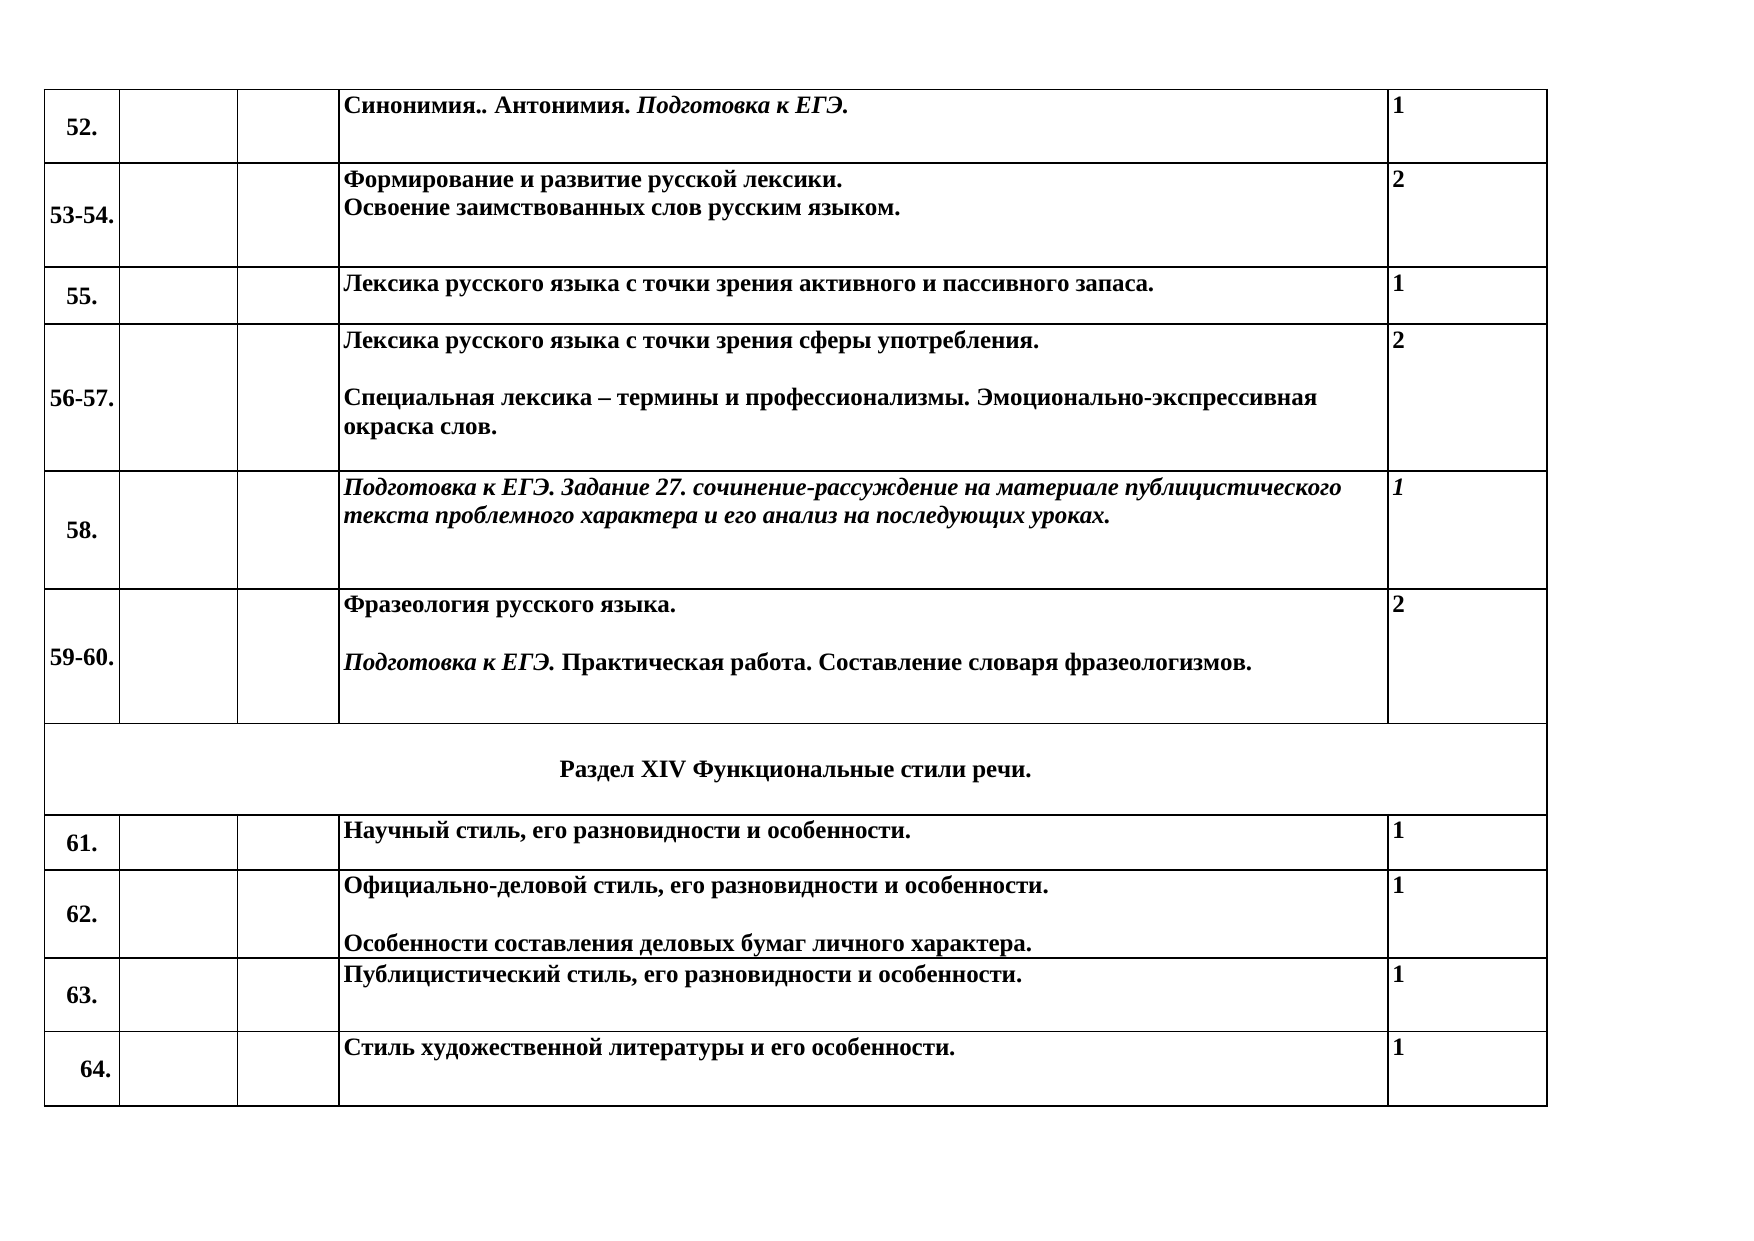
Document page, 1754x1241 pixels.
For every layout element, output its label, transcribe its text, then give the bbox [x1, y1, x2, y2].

table_cell [120, 816, 237, 869]
table_cell [238, 1032, 338, 1105]
table_cell 62. [45, 871, 119, 957]
table_cell Стиль художественной литературы и его особенности. [340, 1032, 1387, 1105]
table_cell [238, 325, 338, 470]
table_cell 63. [45, 959, 119, 1031]
table_cell Лексика русского языка с точки зрения сферы употребления. Специальная лексика – термины и профессионализмы. Эмоционально-экспрессивная окраска слов. [340, 325, 1387, 470]
table_cell 1 [1389, 268, 1546, 323]
table_cell 61. [45, 816, 119, 869]
table_cell Научный стиль, его разновидности и особенности. [340, 816, 1387, 869]
table_cell 55. [45, 268, 119, 323]
table_cell 2 [1389, 164, 1546, 266]
table_cell [120, 268, 237, 323]
table_cell [120, 90, 237, 162]
table_cell 2 [1389, 590, 1546, 722]
table_cell [238, 959, 338, 1031]
table_cell 52. [45, 90, 119, 162]
table_cell Подготовка к ЕГЭ. Задание 27. сочинение-рассуждение на материале публицистического текста проблемного характера и его анализ на последующих уроках. [340, 472, 1387, 588]
table_cell Синонимия.. Антонимия. Подготовка к ЕГЭ. [340, 90, 1387, 162]
table_cell [120, 959, 237, 1031]
table_cell Раздел XIV Функциональные стили речи. [45, 724, 1546, 814]
table_cell [120, 325, 237, 470]
table_cell [238, 268, 338, 323]
table_cell 1 [1389, 816, 1546, 869]
table_cell 59-60. [45, 590, 119, 722]
table_cell [238, 816, 338, 869]
table_cell 2 [1389, 325, 1546, 470]
table_cell 53-54. [45, 164, 119, 266]
table_cell [120, 164, 237, 266]
table_cell [120, 590, 237, 722]
table_cell Официально-деловой стиль, его разновидности и особенности. Особенности составления деловых бумаг личного характера. [340, 871, 1387, 957]
table_cell [238, 590, 338, 722]
table_cell 1 [1389, 959, 1546, 1031]
table_cell Лексика русского языка с точки зрения активного и пассивного запаса. [340, 268, 1387, 323]
table_cell [120, 871, 237, 957]
table_cell Публицистический стиль, его разновидности и особенности. [340, 959, 1387, 1031]
table_cell 56-57. [45, 325, 119, 470]
table_cell 1 [1389, 472, 1546, 588]
table_cell 1 [1389, 871, 1546, 957]
table_cell [238, 871, 338, 957]
table_cell 58. [45, 472, 119, 588]
table_cell Фразеология русского языка. Подготовка к ЕГЭ. Практическая работа. Составление словаря фразеологизмов. [340, 590, 1387, 722]
table_cell [238, 472, 338, 588]
table_cell [238, 164, 338, 266]
table_cell 1 [1389, 1032, 1546, 1105]
table_cell 1 [1389, 90, 1546, 162]
table_cell [238, 90, 338, 162]
table_cell Формирование и развитие русской лексики. Освоение заимствованных слов русским языком. [340, 164, 1387, 266]
table_cell [120, 472, 237, 588]
table_cell 64. [45, 1032, 119, 1105]
table_cell [120, 1032, 237, 1105]
